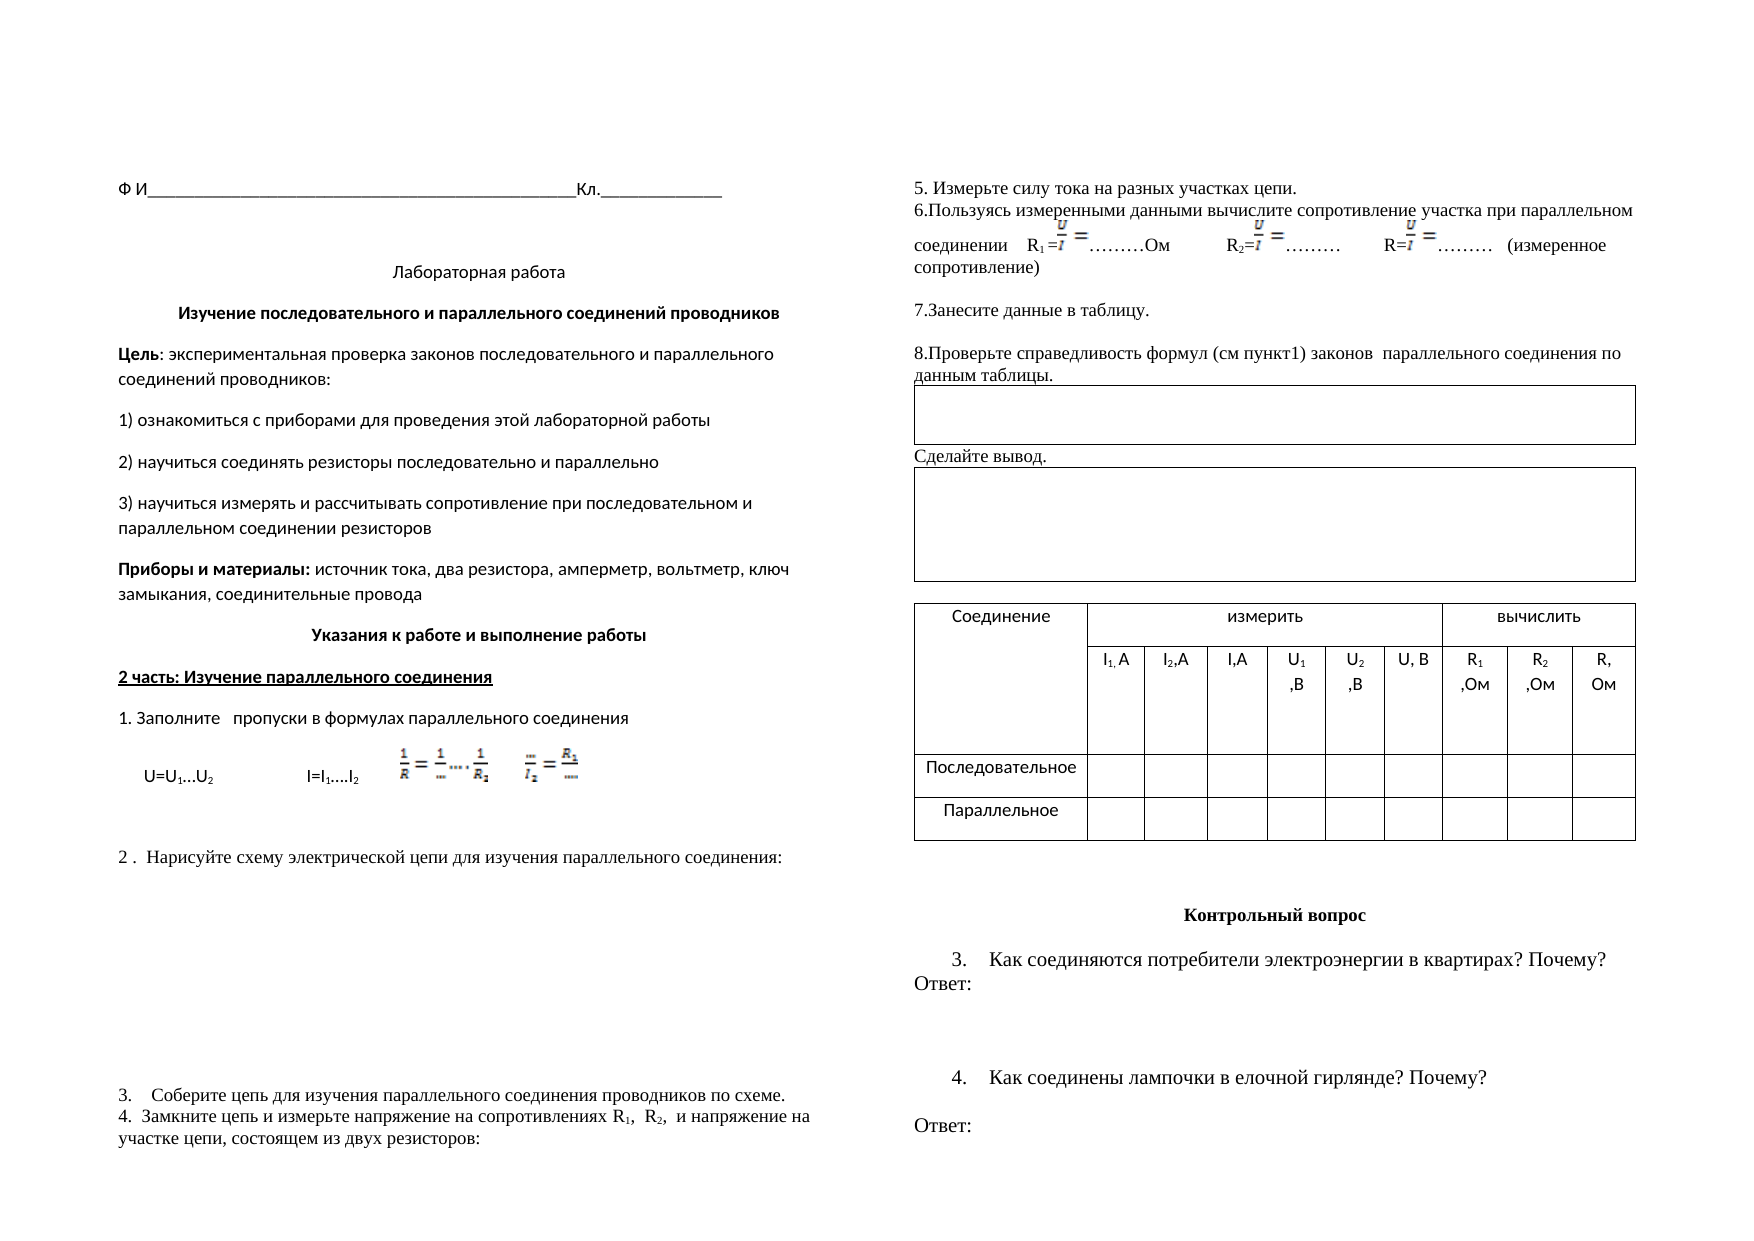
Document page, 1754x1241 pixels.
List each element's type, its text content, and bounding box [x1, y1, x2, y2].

table_header вычислить [1443, 604, 1635, 646]
text 6.Пользуясь измеренными данными вычислите сопротивление участка при параллельном соединении R1 =………Ом R2=……… R=……… (измеренное сопротивление) [914, 199, 1636, 277]
text 2) научиться соединять резисторы последовательно и параллельно [118, 450, 840, 473]
picture [1254, 220, 1285, 252]
table_cell [1326, 798, 1384, 840]
table_cell R1 ,Ом [1443, 647, 1507, 754]
table_cell [1088, 755, 1144, 797]
text Указания к работе и выполнение работы [118, 623, 840, 646]
text 8.Проверьте справедливость формул (см пункт1) законов параллельного соединения по данным таблицы. [914, 342, 1636, 385]
table_cell [1385, 798, 1442, 840]
text Ф И______________________________________________Кл._____________ [118, 177, 840, 200]
table_cell [1326, 755, 1384, 797]
text Цель: экспериментальная проверка законов последовательного и параллельного соединений проводников: [118, 343, 840, 390]
text 4. Замкните цепь и измерьте напряжение на сопротивлениях R1, R2, и напряжение на участке цепи, состоящем из двух резисторов: [118, 1105, 840, 1148]
picture [400, 747, 488, 782]
table_cell [1508, 755, 1572, 797]
table_cell [1268, 755, 1325, 797]
table_cell [1508, 798, 1572, 840]
table_cell [1088, 798, 1144, 840]
table_cell I1, А [1088, 647, 1144, 754]
table_cell [1573, 798, 1635, 840]
table_cell U1 ,B [1268, 647, 1325, 754]
text 1) ознакомиться с приборами для проведения этой лабораторной работы [118, 409, 840, 432]
picture [1057, 220, 1089, 252]
table_cell [1268, 798, 1325, 840]
table_cell [1443, 798, 1507, 840]
table_cell R, Ом [1573, 647, 1635, 754]
table_header Соединение [915, 604, 1087, 754]
text 3. Cоберите цепь для изучения параллельного соединения проводников по схеме. [118, 1084, 840, 1105]
text Ответ: [914, 971, 1636, 995]
table_cell [1208, 755, 1267, 797]
table_cell [1443, 755, 1507, 797]
table_cell Параллельное [915, 798, 1087, 840]
table_cell [1145, 798, 1207, 840]
table_cell I,А [1208, 647, 1267, 754]
text 5. Измерьте силу тока на разных участках цепи. [914, 177, 1636, 199]
text Приборы и материалы: источник тока, два резистора, амперметр, вольтметр, ключ замыкания, соединительные провода [118, 557, 840, 605]
table_header [915, 386, 1635, 444]
table_header [915, 468, 1635, 581]
table_cell Последовательное [915, 755, 1087, 797]
table_cell U2 ,B [1326, 647, 1384, 754]
table_cell [1573, 755, 1635, 797]
list Как соединяются потребители электроэнергии в квартирах? Почему? [951, 947, 1636, 971]
table_cell I2,А [1145, 647, 1207, 754]
text 3) научиться измерять и рассчитывать сопротивление при последовательном и параллельном соединении резисторов [118, 491, 840, 539]
text 2 часть: Изучение параллельного соединения [118, 665, 840, 688]
text Лабораторная работа [118, 260, 840, 283]
table_cell R2 ,Ом [1508, 647, 1572, 754]
text Ответ: [914, 1113, 1636, 1137]
text 1. Заполните пропуски в формулах параллельного соединения [118, 706, 840, 729]
table_cell U, B [1385, 647, 1442, 754]
picture [1406, 220, 1437, 252]
text 2 . Нарисуйте схему электрической цепи для изучения параллельного соединения: [118, 846, 840, 868]
text Изучение последовательного и параллельного соединений проводников [118, 301, 840, 324]
table_cell [1145, 755, 1207, 797]
table_cell [1208, 798, 1267, 840]
text Сделайте вывод. [914, 445, 1636, 467]
picture [525, 747, 578, 782]
text U=U1…U2 I=I1….I2 [118, 747, 840, 787]
text 7.Занесите данные в таблицу. [914, 299, 1636, 320]
text Контрольный вопрос [914, 904, 1636, 925]
table_header измерить [1088, 604, 1442, 646]
table_cell [1385, 755, 1442, 797]
list Как соединены лампочки в елочной гирлянде? Почему? [951, 1064, 1636, 1089]
